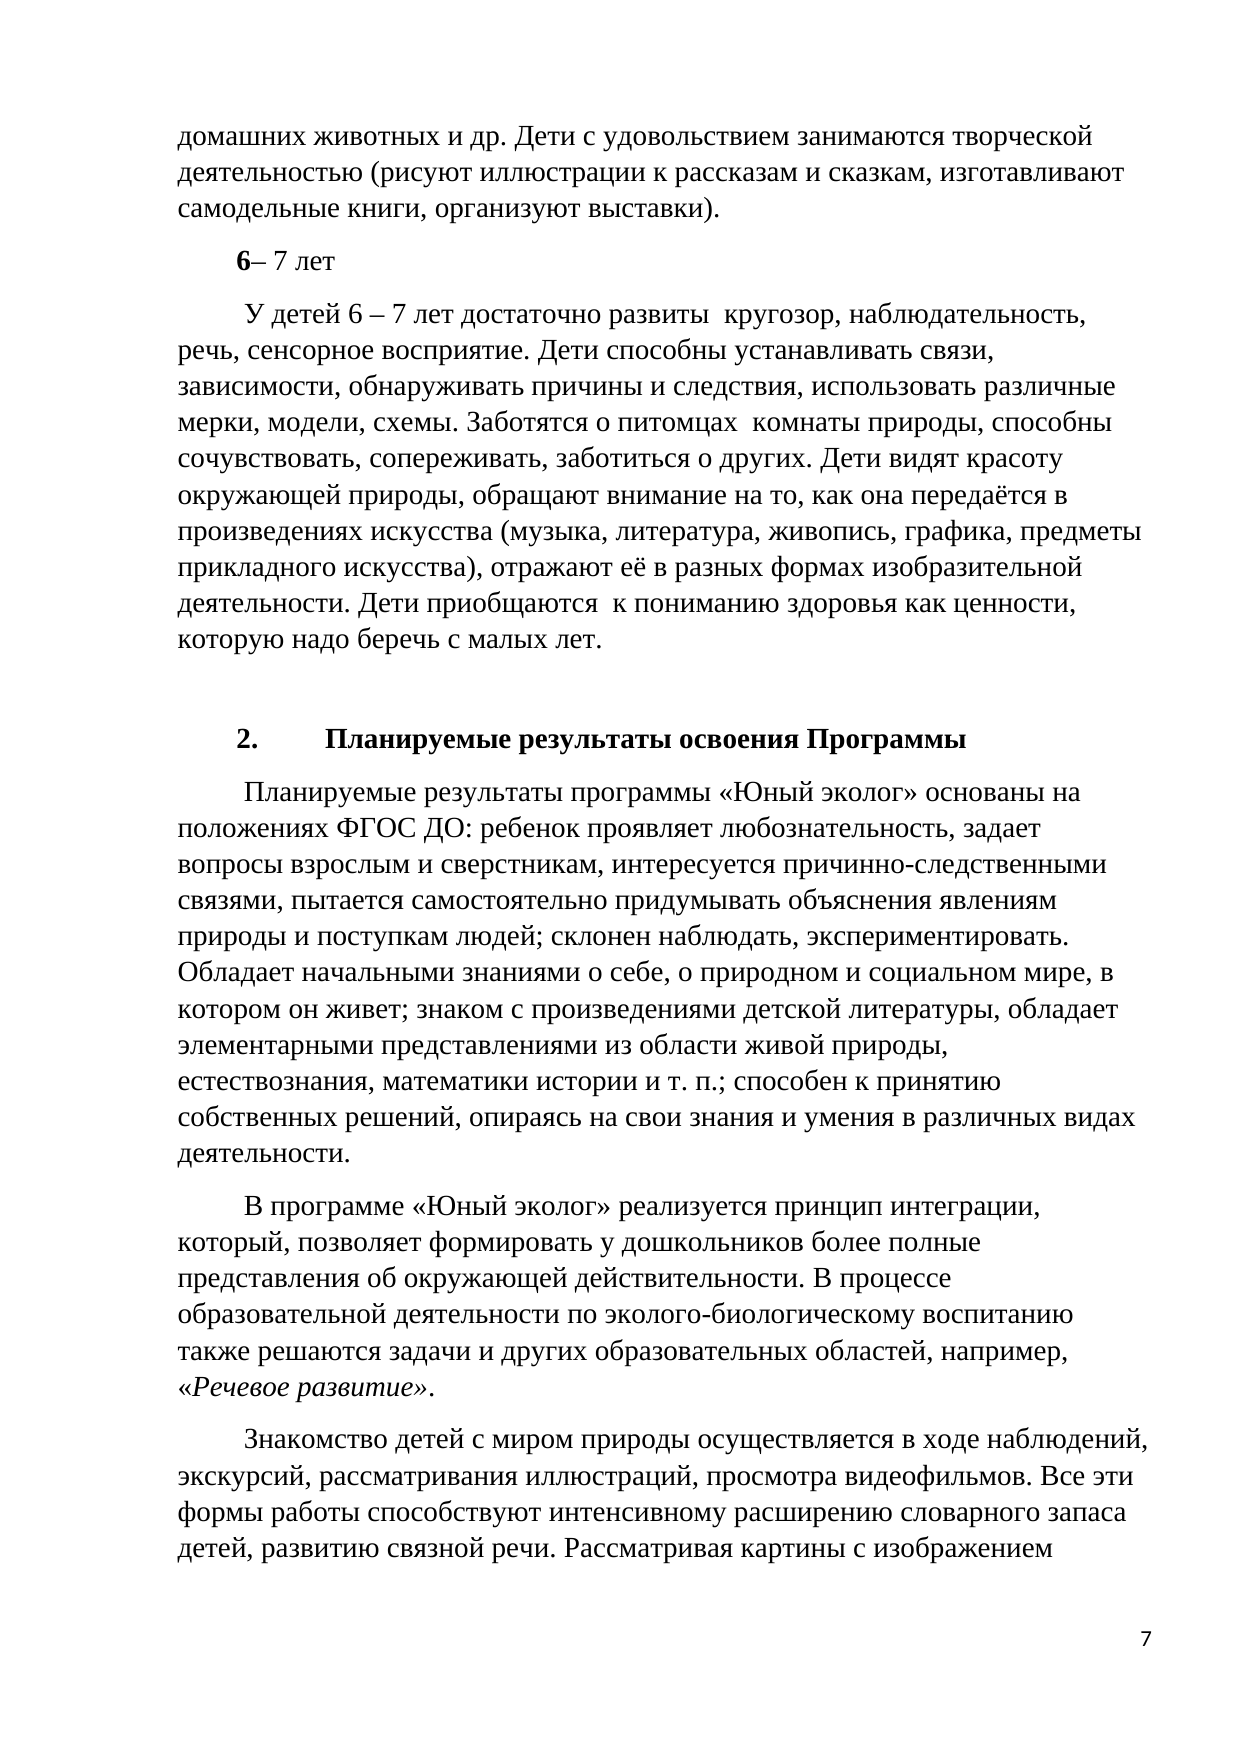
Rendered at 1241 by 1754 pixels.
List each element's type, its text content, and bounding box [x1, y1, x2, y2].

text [177, 118, 1152, 224]
list Планируемые результаты освоения Программы [177, 721, 1152, 754]
list – 7 лет [177, 243, 1152, 277]
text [177, 1422, 1152, 1564]
text Планируемые результаты программы «Юный эколог» основаны на положениях ФГОС ДО: ребенок проявляет любознательность, задает вопросы взрослым и сверстникам, интересуется причинно-следственными связями, пытается самостоятельно придумывать объяснения явлениям природы и поступкам людей; склонен наблюдать, экспериментировать. Обладает начальными знаниями о себе, о природном и социальном мире, в котором он живет; знаком с произведениями детской литературы, обладает элементарными представлениями из области живой природы, естествознания, математики истории и т. п.; способен к принятию собственных решений, опираясь на свои знания и умения в различных видах деятельности. [177, 774, 1152, 1169]
text У детей 6 – 7 лет достаточно развиты кругозор, наблюдательность, речь, сенсорное восприятие. Дети способны устанавливать связи, зависимости, обнаруживать причины и следствия, использовать различные мерки, модели, схемы. Заботятся о питомцах комнаты природы, способны сочувствовать, сопереживать, заботиться о других. Дети видят красоту окружающей природы, обращают внимание на то, как она передаётся в произведениях искусства (музыка, литература, живопись, графика, предметы прикладного искусства), отражают её в разных формах изобразительной деятельности. Дети приобщаются к пониманию здоровья как ценности, которую надо беречь с малых лет. [177, 296, 1152, 655]
text В программе «Юный эколог» реализуется принцип интеграции, который, позволяет формировать у дошкольников более полные представления об окружающей действительности. В процессе образовательной деятельности по эколого-биологическому воспитанию также решаются задачи и других образовательных областей, например, «Речевое развитие». [177, 1188, 1152, 1402]
